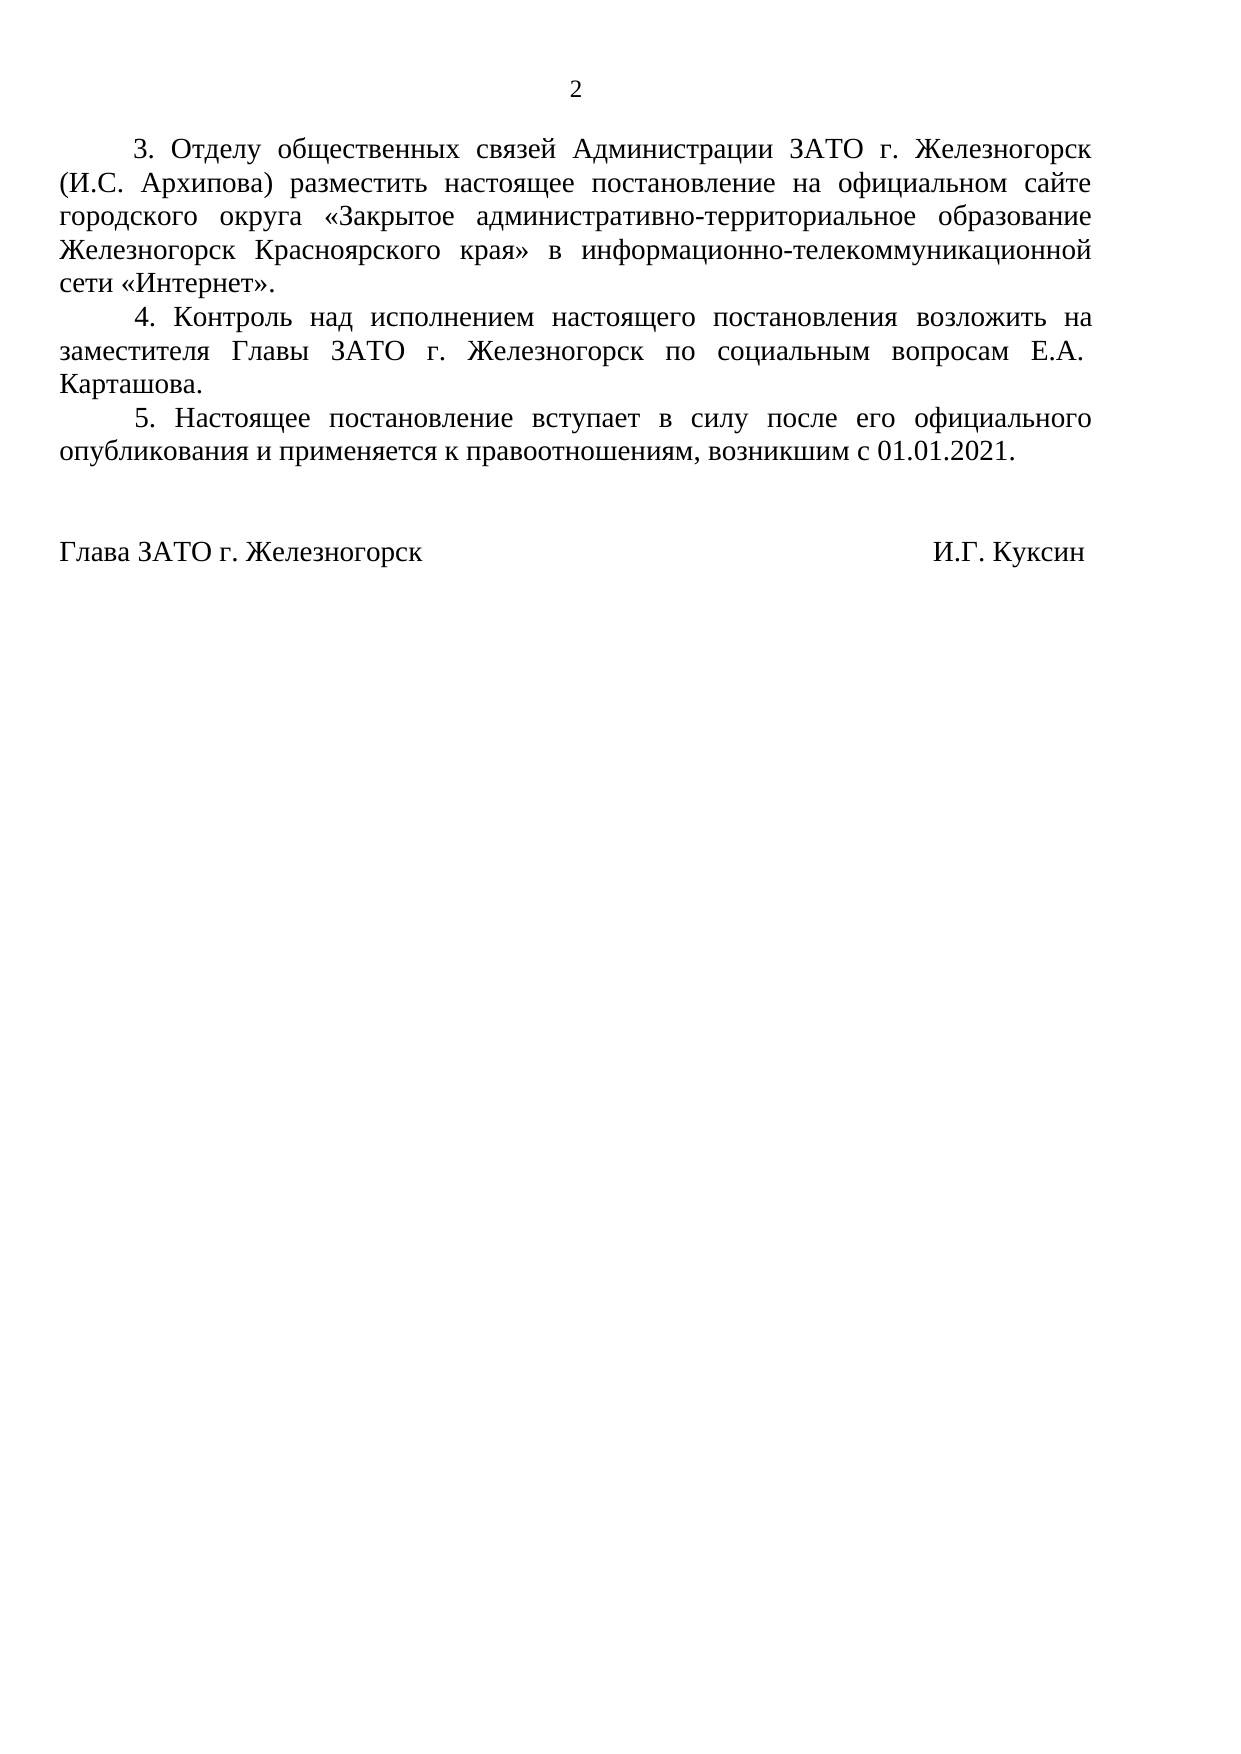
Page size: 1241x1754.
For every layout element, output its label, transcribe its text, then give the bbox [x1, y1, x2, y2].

text 3. Отделу общественных связей Администрации ЗАТО г. Железногорск (И.С. Архипова) разместить настоящее постановление на официальном сайте городского округа «Закрытое административно-территориальное образование Железногорск Красноярского края» в информационно-телекоммуникационной сети «Интернет». [59, 131, 1092, 299]
text 5. Настоящее постановление вступает в силу после его официального опубликования и применяется к правоотношениям, возникшим с 01.01.2021. [59, 400, 1092, 467]
text 4. Контроль над исполнением настоящего постановления возложить на заместителя Главы ЗАТО г. Железногорск по социальным вопросам Е.А. Карташова. [59, 299, 1092, 400]
text Глава ЗАТО г. Железногорск И.Г. Куксин [59, 500, 1092, 567]
